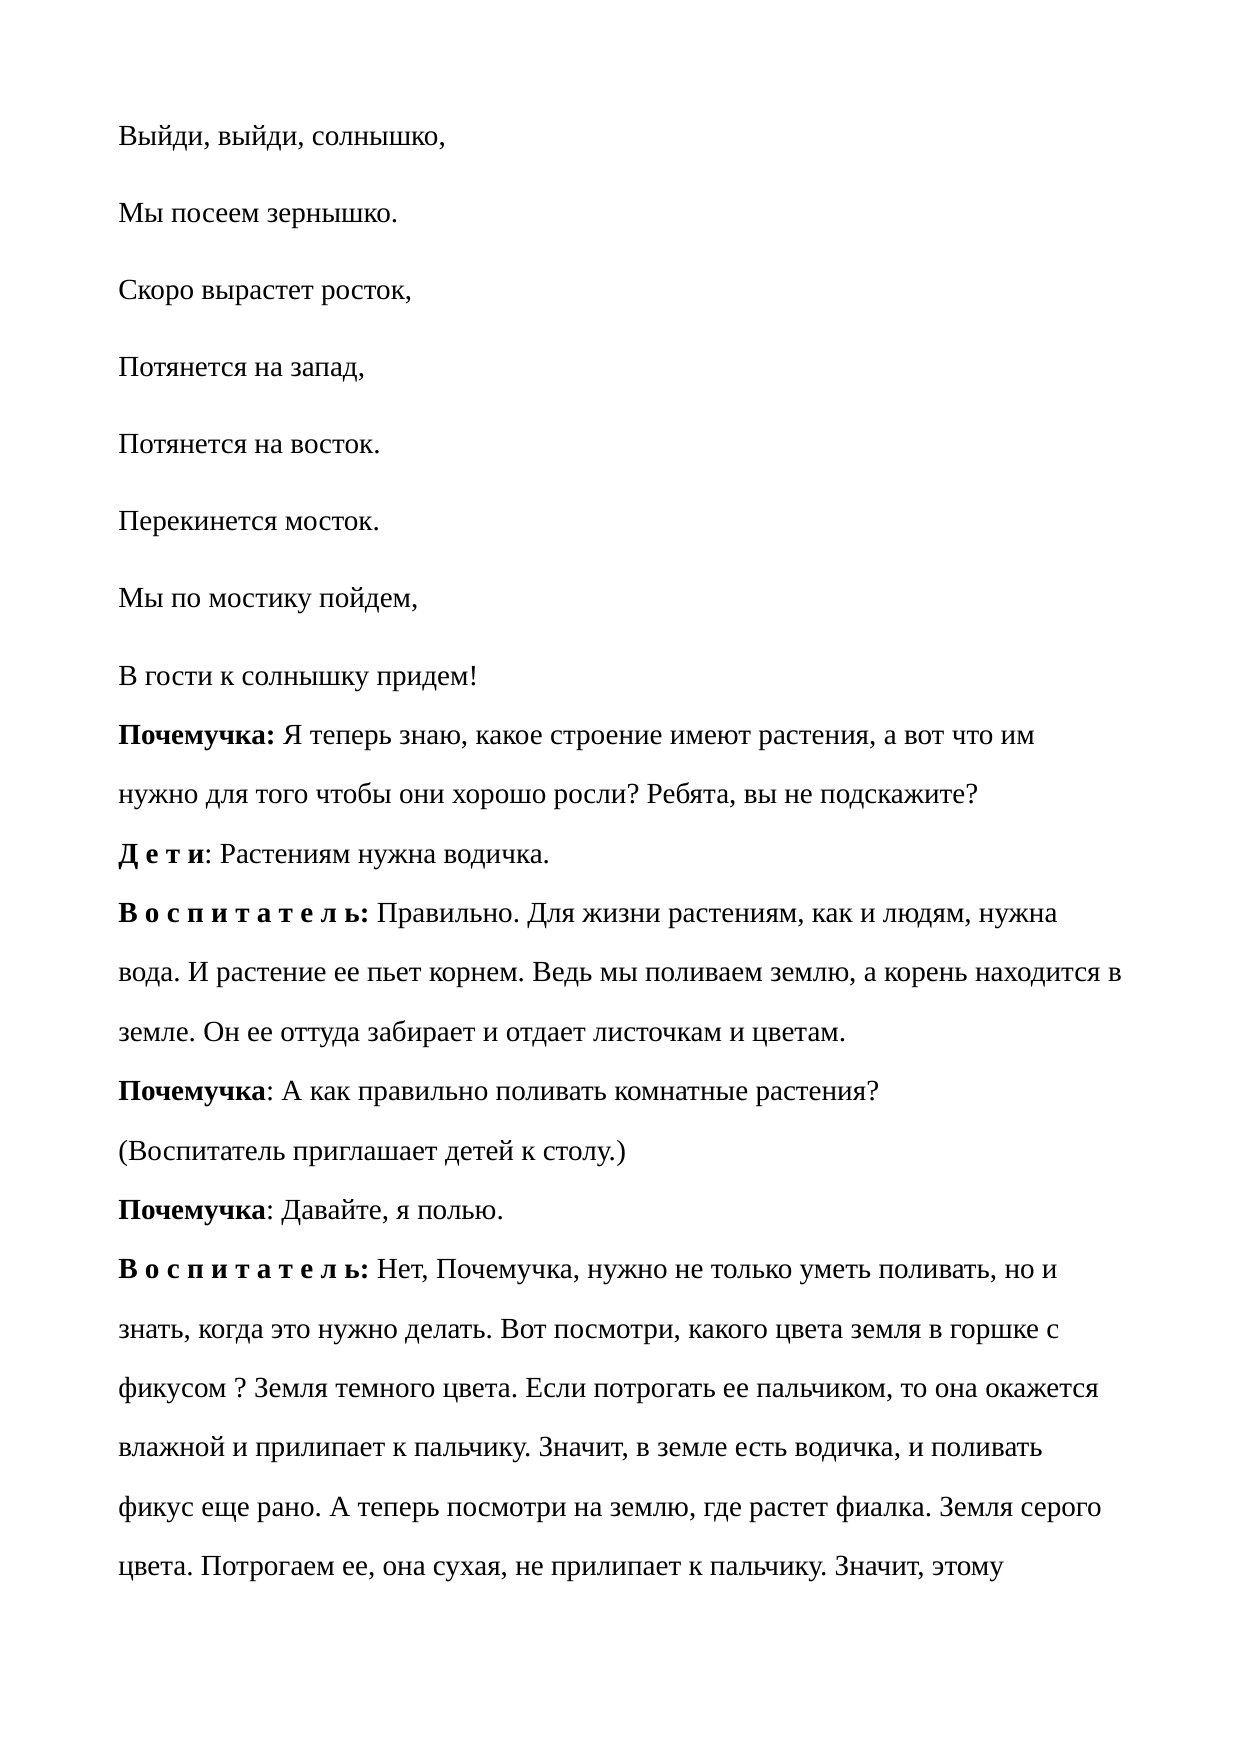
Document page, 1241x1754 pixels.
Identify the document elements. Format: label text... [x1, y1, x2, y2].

text знать, когда это нужно делать. Вот посмотри, какого цвета земля в горшке с [118, 1311, 1122, 1344]
text (Воспитатель приглашает детей к столу.) [118, 1133, 1122, 1166]
text фикус еще рано. А теперь посмотри на землю, где растет фиалка. Земля серого [118, 1489, 1122, 1522]
text фикусом ? Земля темного цвета. Если потрогать ее пальчиком, то она окажется [118, 1370, 1122, 1404]
text В о с п и т а т е л ь: Нет, Почемучка, нужно не только уметь поливать, но и [118, 1251, 1122, 1285]
text вода. И растение ее пьет корнем. Ведь мы поливаем землю, а корень находится в [118, 954, 1122, 988]
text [118, 118, 1122, 691]
text В о с п и т а т е л ь: Правильно. Для жизни растениям, как и людям, нужна [118, 895, 1122, 929]
text земле. Он ее оттуда забирает и отдает листочкам и цветам. [118, 1014, 1122, 1047]
text нужно для того чтобы они хорошо росли? Ребята, вы не подскажите? [118, 776, 1122, 810]
text Почемучка: А как правильно поливать комнатные растения? [118, 1073, 1122, 1107]
text цвета. Потрогаем ее, она сухая, не прилипает к пальчику. Значит, этому [118, 1548, 1122, 1582]
text Почемучка: Давайте, я полью. [118, 1192, 1122, 1226]
text влажной и прилипает к пальчику. Значит, в земле есть водичка, и поливать [118, 1429, 1122, 1463]
text Д е т и: Растениям нужна водичка. [118, 836, 1122, 869]
text Почемучка: Я теперь знаю, какое строение имеют растения, а вот что им [118, 717, 1122, 751]
